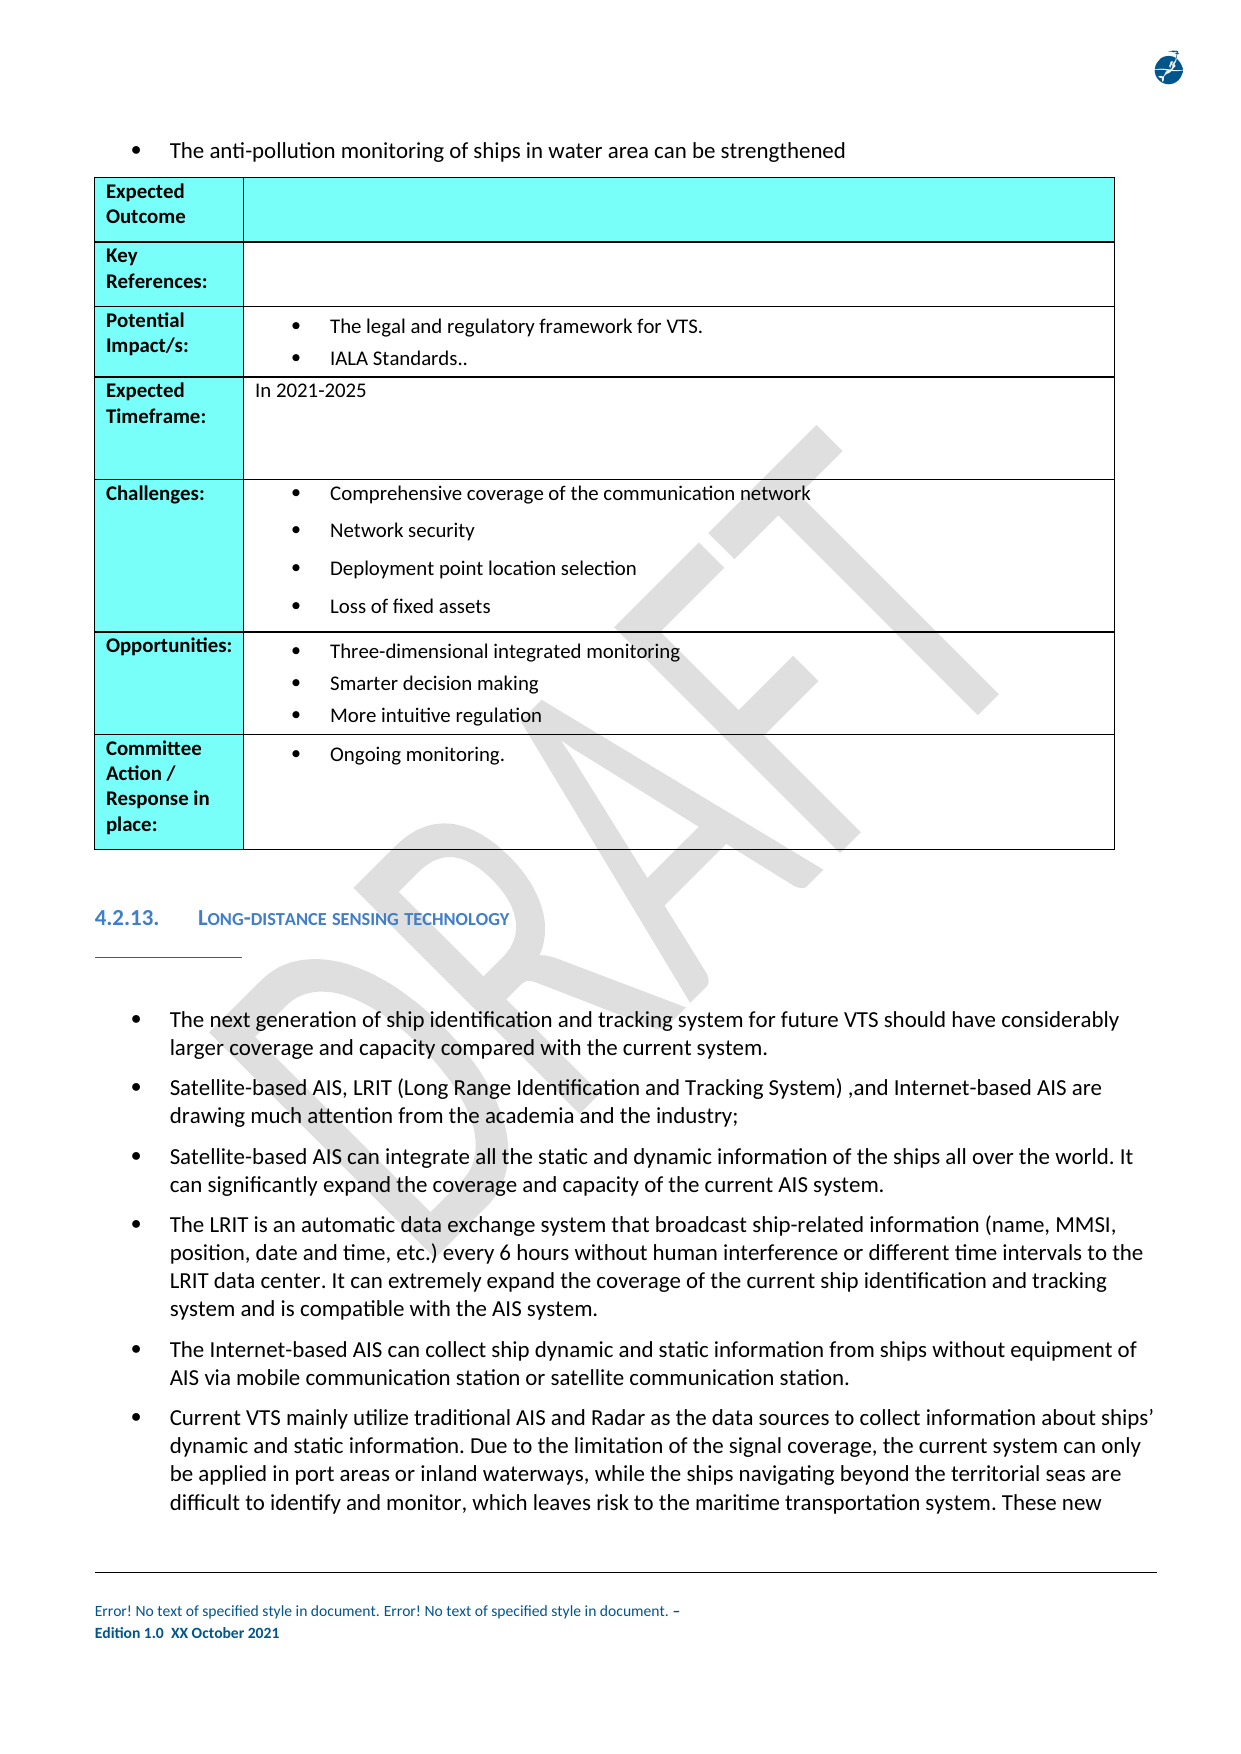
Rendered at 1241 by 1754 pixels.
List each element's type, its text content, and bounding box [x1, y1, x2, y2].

table_header Expected Outcome [95, 178, 243, 241]
list The anti-pollution monitoring of ships in water area can be strengthened [132, 136, 1157, 164]
table_cell In 2021-2025 [244, 378, 1114, 479]
table_cell Potential Impact/s: [95, 307, 243, 376]
table_cell Key References: [95, 243, 243, 306]
table_cell Opportunities: [95, 633, 243, 734]
picture [1123, 0, 1241, 119]
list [132, 1403, 1157, 1516]
table_cell Expected Timeframe: [95, 378, 243, 479]
table_header [244, 178, 1114, 241]
list The next generation of ship identification and tracking system for future VTS should have considerably larger coverage and capacity compared with the current system. [132, 1005, 1157, 1061]
table_cell Challenges: [95, 480, 243, 631]
table_cell The legal and regulatory framework for VTS. IALA Standards.. [244, 307, 1114, 376]
list The LRIT is an automatic data exchange system that broadcast ship-related information (name, MMSI, position, date and time, etc.) every 6 hours without human interference or different time intervals to the LRIT data center. It can extremely expand the coverage of the current ship identification and tracking system and is compatible with the AIS system. [132, 1210, 1157, 1322]
table_cell Committee Action / Response in place: [95, 735, 243, 849]
list Satellite-based AIS, LRIT (Long Range Identification and Tracking System) ,and Internet-based AIS are drawing much attention from the academia and the industry; [132, 1073, 1157, 1129]
table_cell Comprehensive coverage of the communication network Network security Deployment point location selection Loss of fixed assets [244, 480, 1114, 631]
table_cell Three-dimensional integrated monitoring Smarter decision making More intuitive regulation [244, 633, 1114, 734]
subtitle Long-distance sensing technology [94, 903, 1157, 931]
list Satellite-based AIS can integrate all the static and dynamic information of the ships all over the world. It can significantly expand the coverage and capacity of the current AIS system. [132, 1142, 1157, 1198]
table_cell [244, 243, 1114, 306]
list The Internet-based AIS can collect ship dynamic and static information from ships without equipment of AIS via mobile communication station or satellite communication station. [132, 1335, 1157, 1391]
table_cell Ongoing monitoring. [244, 735, 1114, 849]
